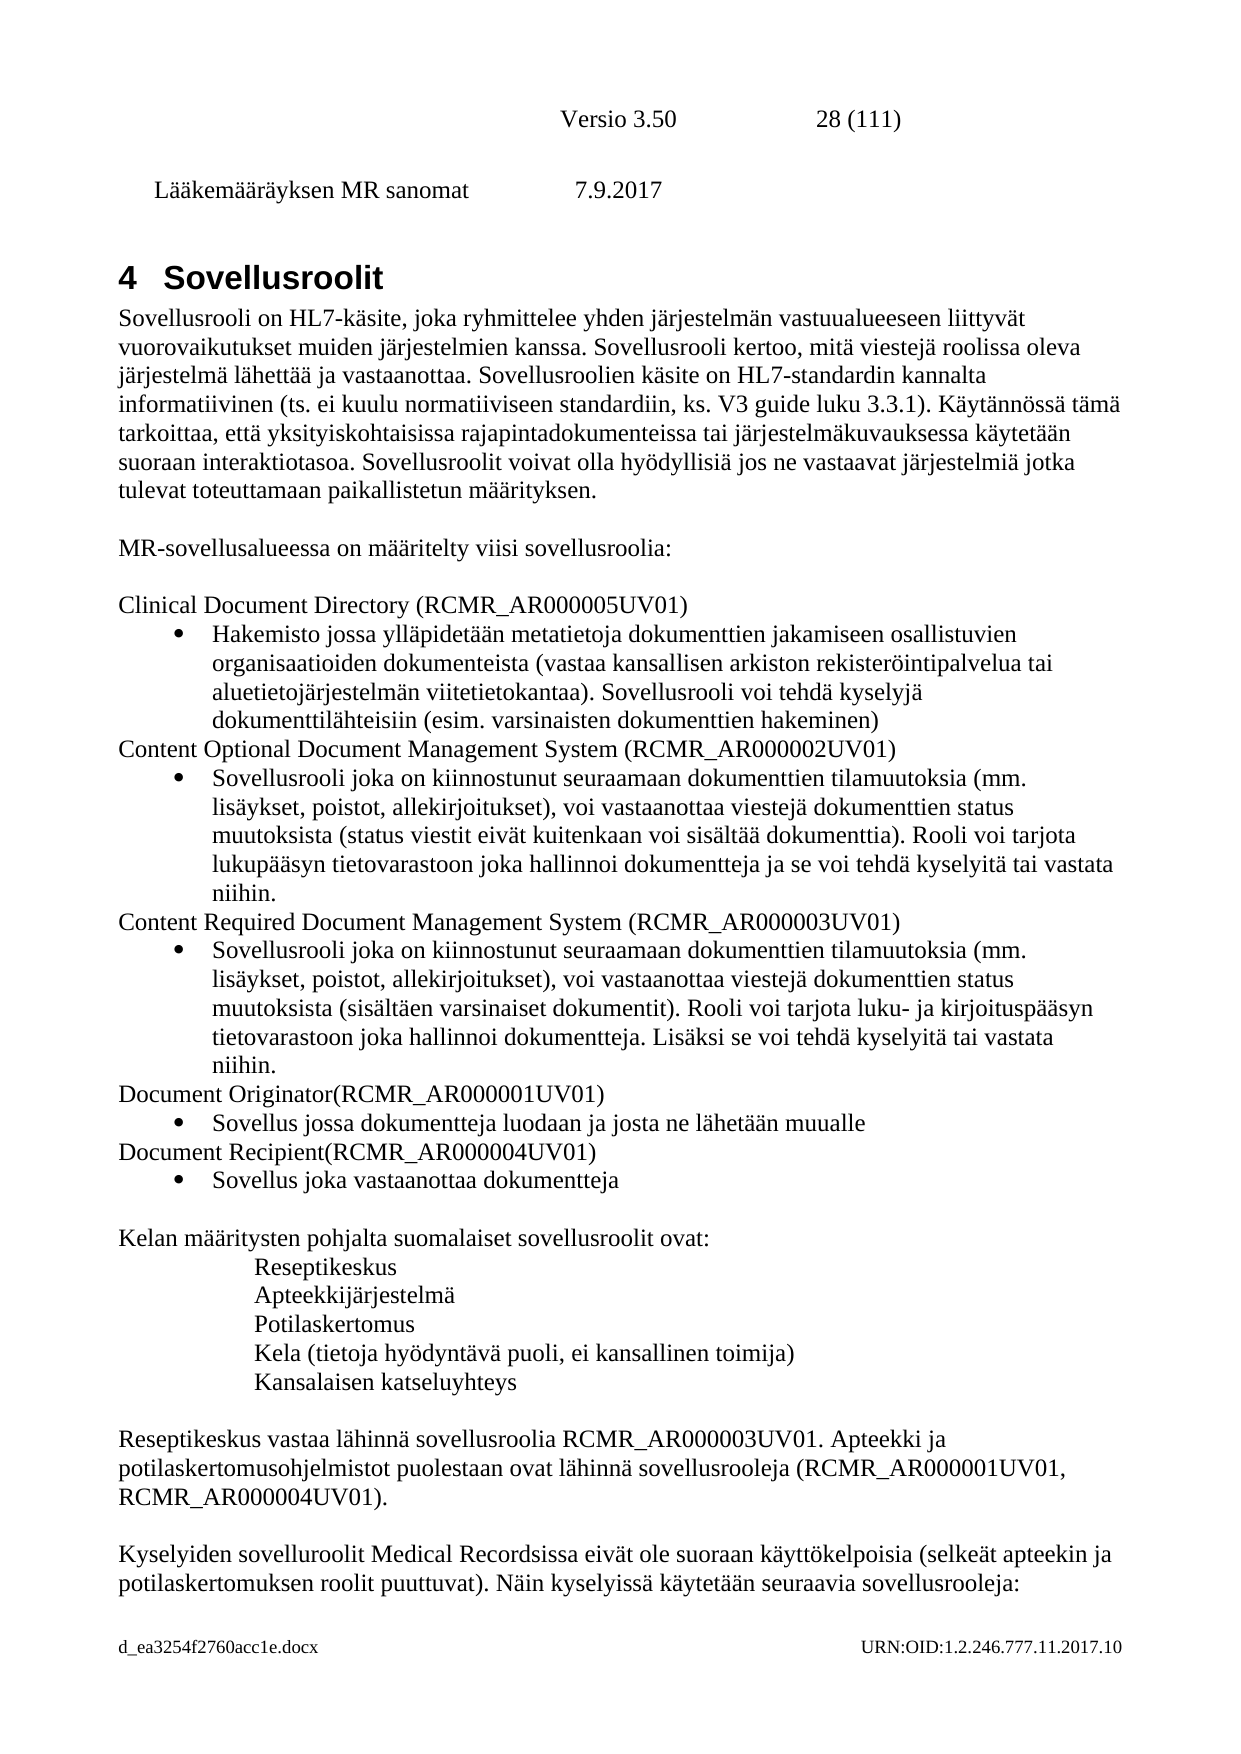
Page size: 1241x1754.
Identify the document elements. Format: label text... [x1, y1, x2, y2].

text Kyselyiden sovelluroolit Medical Recordsissa eivät ole suoraan käyttökelpoisia (selkeät apteekin ja potilaskertomuksen roolit puuttuvat). Näin kyselyissä käytetään seuraavia sovellusrooleja: [118, 1539, 1122, 1597]
text Reseptikeskus vastaa lähinnä sovellusroolia RCMR_AR000003UV01. Apteekki ja potilaskertomusohjelmistot puolestaan ovat lähinnä sovellusrooleja (RCMR_AR000001UV01, RCMR_AR000004UV01). [118, 1424, 1122, 1510]
text Content Required Document Management System (RCMR_AR000003UV01) [118, 907, 1122, 935]
text Reseptikeskus [118, 1252, 1122, 1280]
list Sovellus joka vastaanottaa dokumentteja [174, 1165, 1122, 1194]
text Document Recipient(RCMR_AR000004UV01) [118, 1137, 1122, 1165]
text MR-sovellusalueessa on määritelty viisi sovellusroolia: [118, 533, 1122, 562]
text Sovellusrooli on HL7-käsite, joka ryhmittelee yhden järjestelmän vastuualueeseen liittyvät vuorovaikutukset muiden järjestelmien kanssa. Sovellusrooli kertoo, mitä viestejä roolissa oleva järjestelmä lähettää ja vastaanottaa. Sovellusroolien käsite on HL7-standardin kannalta informatiivinen (ts. ei kuulu normatiiviseen standardiin, ks. V3 guide luku 3.3.1). Käytännössä tämä tarkoittaa, että yksityiskohtaisissa rajapintadokumenteissa tai järjestelmäkuvauksessa käytetään suoraan interaktiotasoa. Sovellusroolit voivat olla hyödyllisiä jos ne vastaavat järjestelmiä jotka tulevat toteuttamaan paikallistetun määrityksen. [118, 303, 1122, 504]
text Kela (tietoja hyödyntävä puoli, ei kansallinen toimija) [118, 1338, 1122, 1367]
text Apteekkijärjestelmä [118, 1280, 1122, 1309]
text Clinical Document Directory (RCMR_AR000005UV01) [118, 590, 1122, 619]
list Hakemisto jossa ylläpidetään metatietoja dokumenttien jakamiseen osallistuvien organisaatioiden dokumenteista (vastaa kansallisen arkiston rekisteröintipalvelua tai aluetietojärjestelmän viitetietokantaa). Sovellusrooli voi tehdä kyselyjä dokumenttilähteisiin (esim. varsinaisten dokumenttien hakeminen) [174, 619, 1122, 734]
text Content Optional Document Management System (RCMR_AR000002UV01) [118, 734, 1122, 763]
text Kansalaisen katseluyhteys [118, 1367, 1122, 1395]
list Sovellusrooli joka on kiinnostunut seuraamaan dokumenttien tilamuutoksia (mm. lisäykset, poistot, allekirjoitukset), voi vastaanottaa viestejä dokumenttien status muutoksista (sisältäen varsinaiset dokumentit). Rooli voi tarjota luku- ja kirjoituspääsyn tietovarastoon joka hallinnoi dokumentteja. Lisäksi se voi tehdä kyselyitä tai vastata niihin. [174, 935, 1122, 1079]
subtitle Sovellusroolit [118, 258, 1122, 297]
text Kelan määritysten pohjalta suomalaiset sovellusroolit ovat: [118, 1223, 1122, 1252]
list Sovellus jossa dokumentteja luodaan ja josta ne lähetään muualle [174, 1108, 1122, 1137]
text Potilaskertomus [118, 1309, 1122, 1338]
list Sovellusrooli joka on kiinnostunut seuraamaan dokumenttien tilamuutoksia (mm. lisäykset, poistot, allekirjoitukset), voi vastaanottaa viestejä dokumenttien status muutoksista (status viestit eivät kuitenkaan voi sisältää dokumenttia). Rooli voi tarjota lukupääsyn tietovarastoon joka hallinnoi dokumentteja ja se voi tehdä kyselyitä tai vastata niihin. [174, 763, 1122, 907]
text Document Originator(RCMR_AR000001UV01) [118, 1079, 1122, 1108]
